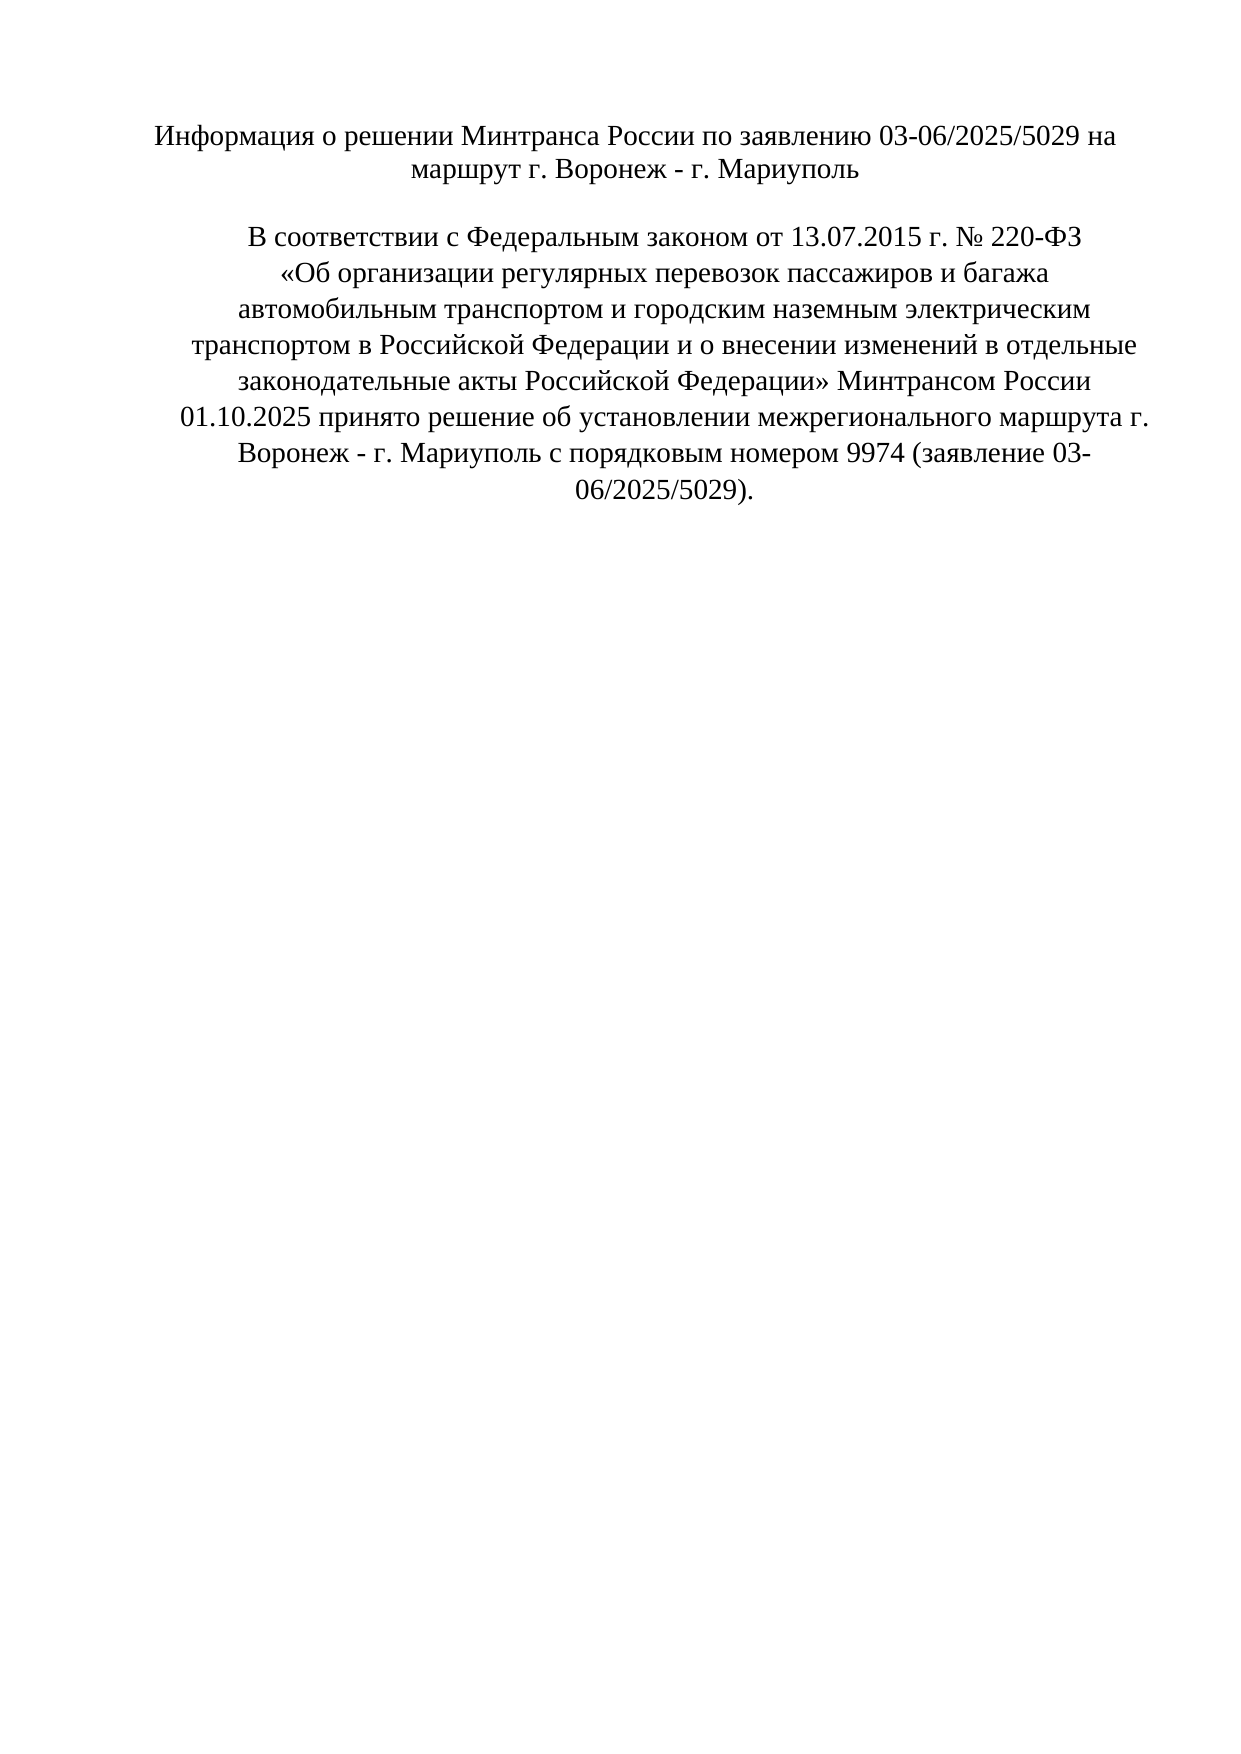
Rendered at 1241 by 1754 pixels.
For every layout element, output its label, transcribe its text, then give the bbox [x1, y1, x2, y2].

text Информация о решении Минтранса России по заявлению 03-06/2025/5029 на маршрут г. Воронеж - г. Мариуполь [118, 118, 1152, 185]
text В соответствии с Федеральным законом от 13.07.2015 г. № 220-ФЗ «Об организации регулярных перевозок пассажиров и багажа автомобильным транспортом и городским наземным электрическим транспортом в Российской Федерации и о внесении изменений в отдельные законодательные акты Российской Федерации» Минтрансом России 01.10.2025 принято решение об установлении межрегионального маршрута г. Воронеж - г. Мариуполь с порядковым номером 9974 (заявление 03-06/2025/5029). [177, 219, 1152, 505]
